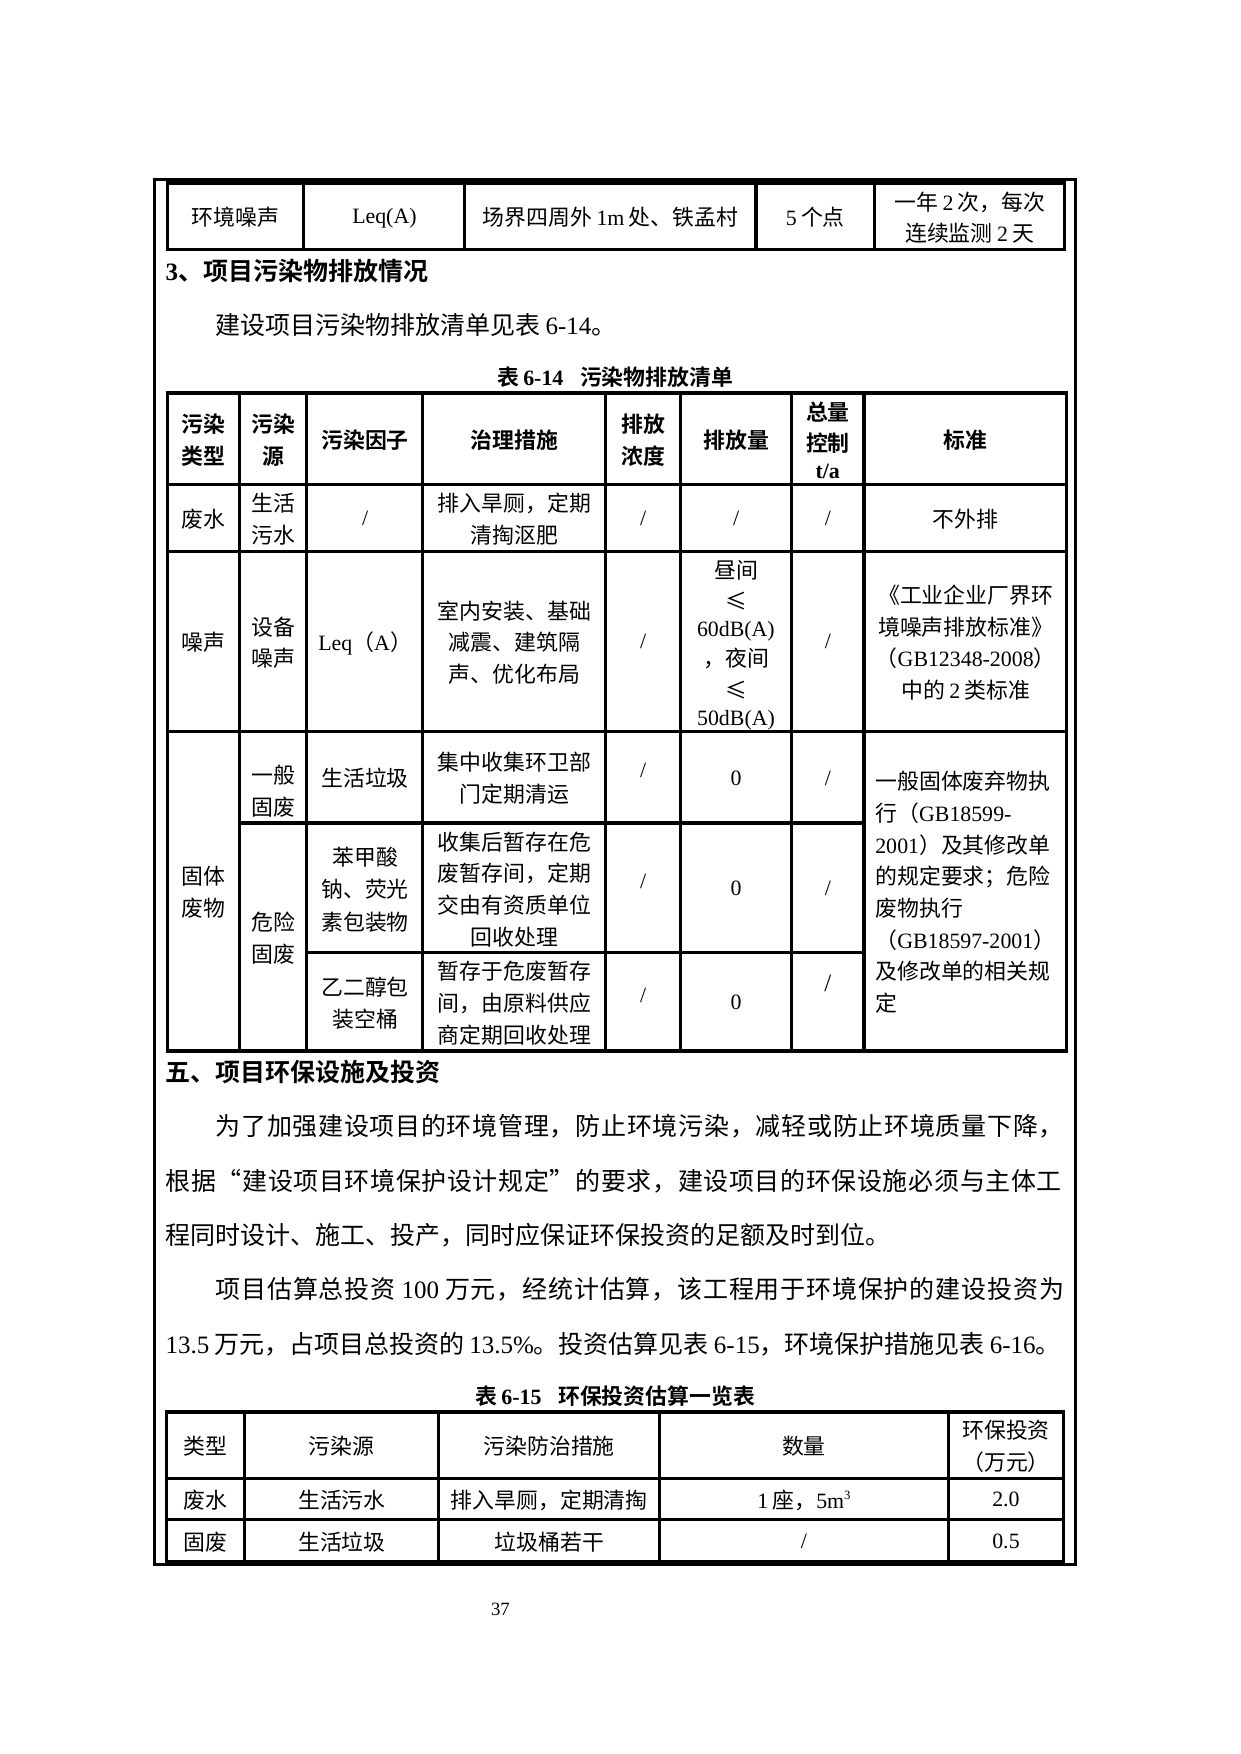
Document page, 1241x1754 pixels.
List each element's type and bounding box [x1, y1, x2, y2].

table_header [156, 181, 1074, 1563]
